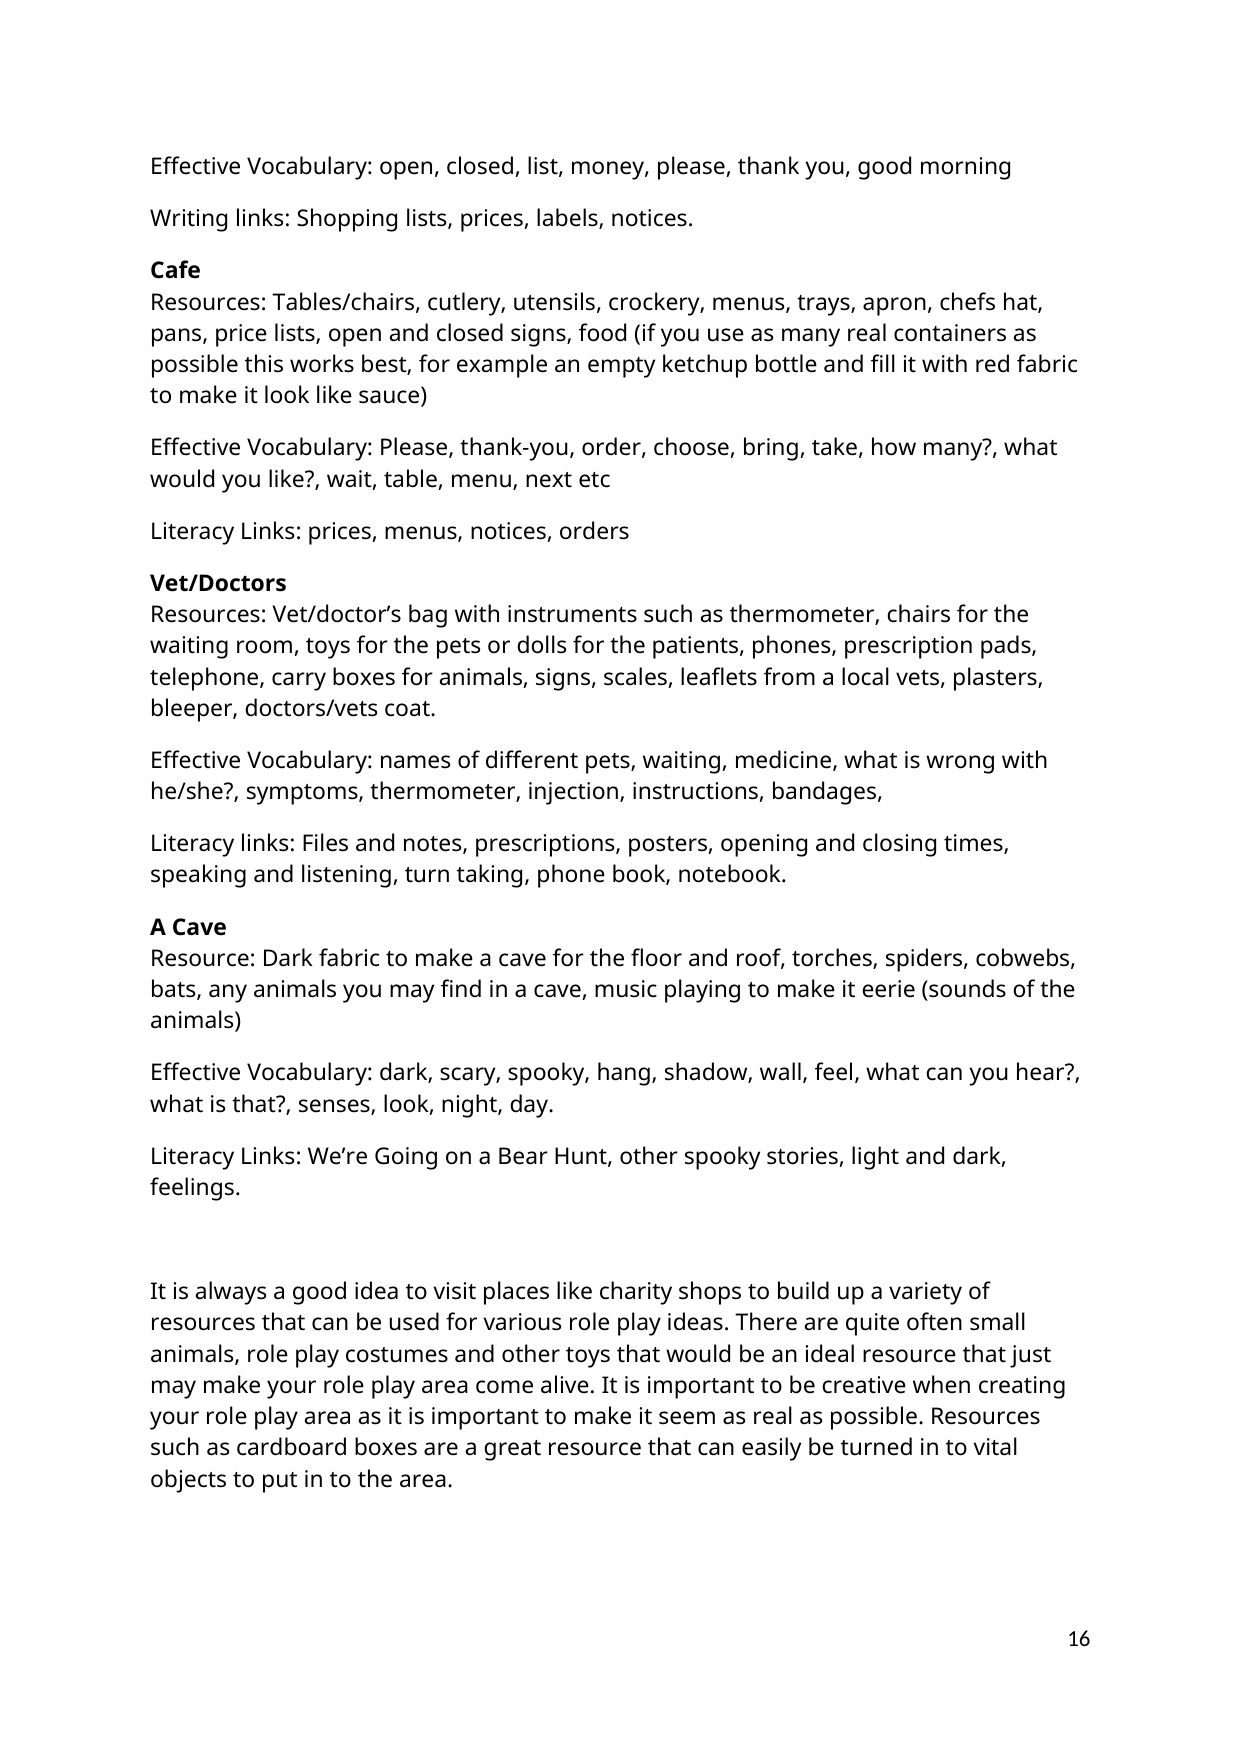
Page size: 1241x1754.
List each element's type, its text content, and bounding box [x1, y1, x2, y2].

text Literacy links: Files and notes, prescriptions, posters, opening and closing times, speaking and listening, turn taking, phone book, notebook. [150, 827, 1090, 889]
text Effective Vocabulary: dark, scary, spooky, hang, shadow, wall, feel, what can you hear?, what is that?, senses, look, night, day. [150, 1056, 1090, 1119]
text Literacy Links: prices, menus, notices, orders [150, 514, 1090, 546]
text It is always a good idea to visit places like charity shops to build up a variety of resources that can be used for various role play ideas. There are quite often small animals, role play costumes and other toys that would be an ideal resource that just may make your role play area come alive. It is important to be creative when creating your role play area as it is important to make it seem as real as possible. Resources such as cardboard boxes are a great resource that can easily be turned in to vital objects to put in to the area. [150, 1275, 1090, 1494]
text A Cave [150, 910, 1090, 942]
text Effective Vocabulary: names of different pets, waiting, medicine, what is wrong with he/she?, symptoms, thermometer, injection, instructions, bandages, [150, 744, 1090, 806]
text Resources: Vet/doctor’s bag with instruments such as thermometer, chairs for the waiting room, toys for the pets or dolls for the patients, phones, prescription pads, telephone, carry boxes for animals, signs, scales, leaflets from a local vets, plasters, bleeper, doctors/vets coat. [150, 598, 1090, 723]
text Effective Vocabulary: Please, thank-you, order, choose, bring, take, how many?, what would you like?, wait, table, menu, next etc [150, 431, 1090, 494]
text Writing links: Shopping lists, prices, labels, notices. [150, 202, 1090, 233]
text Effective Vocabulary: open, closed, list, money, please, thank you, good morning [150, 150, 1090, 181]
text Vet/Doctors [150, 567, 1090, 598]
text Literacy Links: We’re Going on a Bear Hunt, other spooky stories, light and dark, feelings. [150, 1139, 1090, 1202]
text Resources: Tables/chairs, cutlery, utensils, crockery, menus, trays, apron, chefs hat, pans, price lists, open and closed signs, food (if you use as many real containers as possible this works best, for example an empty ketchup bottle and fill it with red fabric to make it look like sauce) [150, 285, 1090, 410]
text Cafe [150, 254, 1090, 285]
text Resource: Dark fabric to make a cave for the floor and roof, torches, spiders, cobwebs, bats, any animals you may find in a cave, music playing to make it eerie (sounds of the animals) [150, 942, 1090, 1035]
